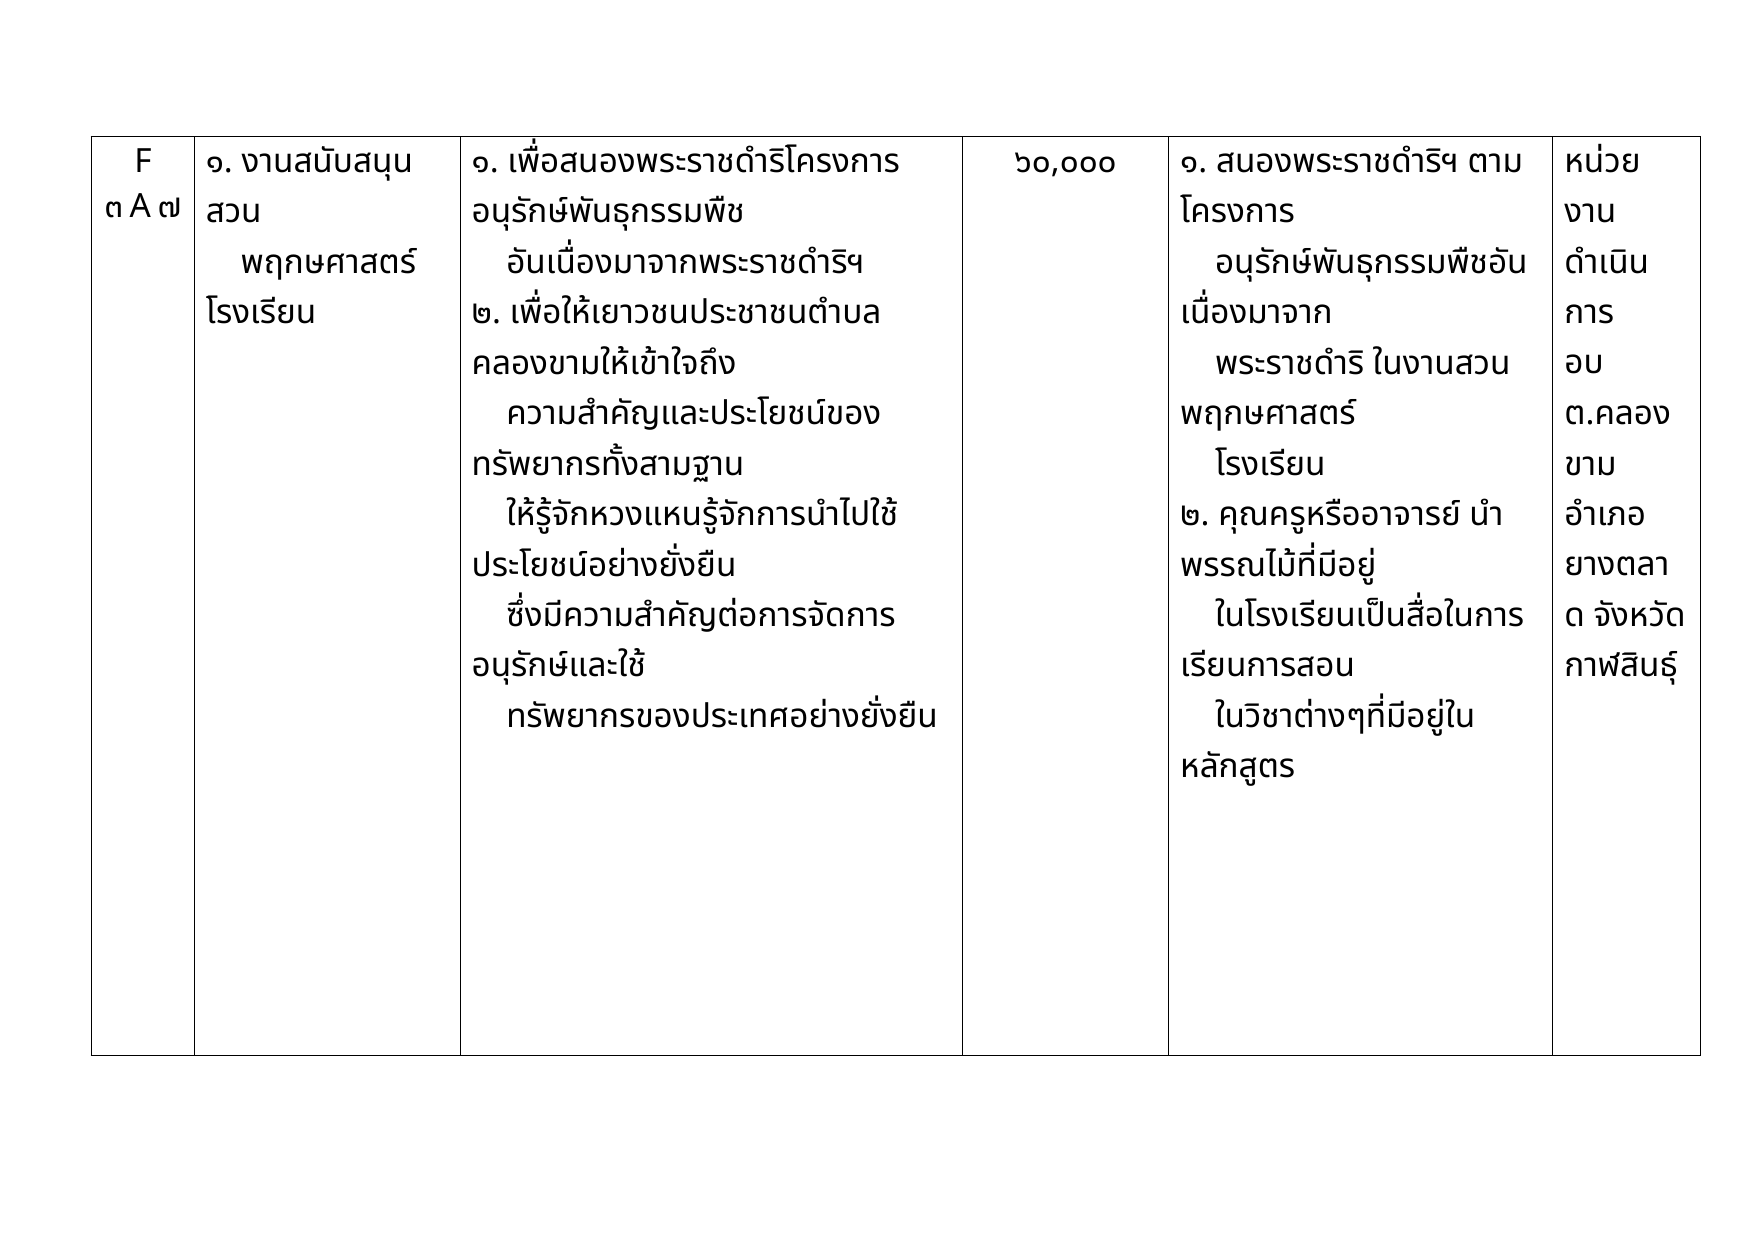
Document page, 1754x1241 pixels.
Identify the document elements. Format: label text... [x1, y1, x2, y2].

table_cell ๑. งานสนับสนุนสวน พฤกษศาสตร์โรงเรียน [195, 137, 460, 1055]
table_cell ๑. สนองพระราชดำริฯ ตามโครงการ อนุรักษ์พันธุกรรมพืชอันเนื่องมาจาก พระราชดำริ ในงานสวนพฤกษศาสตร์ โรงเรียน ๒. คุณครูหรืออาจารย์ นำพรรณไม้ที่มีอยู่ ในโรงเรียนเป็นสื่อในการเรียนการสอน ในวิชาต่างๆที่มีอยู่ในหลักสูตร [1169, 137, 1552, 1055]
table_cell F๓A๗ [92, 137, 194, 1055]
table_cell ๖๐,๐๐๐ [963, 137, 1168, 1055]
table_cell หน่วยงานดำเนินการ อบต.คลองขาม อำเภอยางตลาด จังหวัดกาฬสินธุ์ [1553, 137, 1700, 1055]
table_cell ๑. เพื่อสนองพระราชดำริโครงการอนุรักษ์พันธุกรรมพืช อันเนื่องมาจากพระราชดำริฯ ๒. เพื่อให้เยาวชนประชาชนตำบลคลองขามให้เข้าใจถึง ความสำคัญและประโยชน์ของทรัพยากรทั้งสามฐาน ให้รู้จักหวงแหนรู้จักการนำไปใช้ประโยชน์อย่างยั่งยืน ซึ่งมีความสำคัญต่อการจัดการอนุรักษ์และใช้ ทรัพยากรของประเทศอย่างยั่งยืน [461, 137, 962, 1055]
